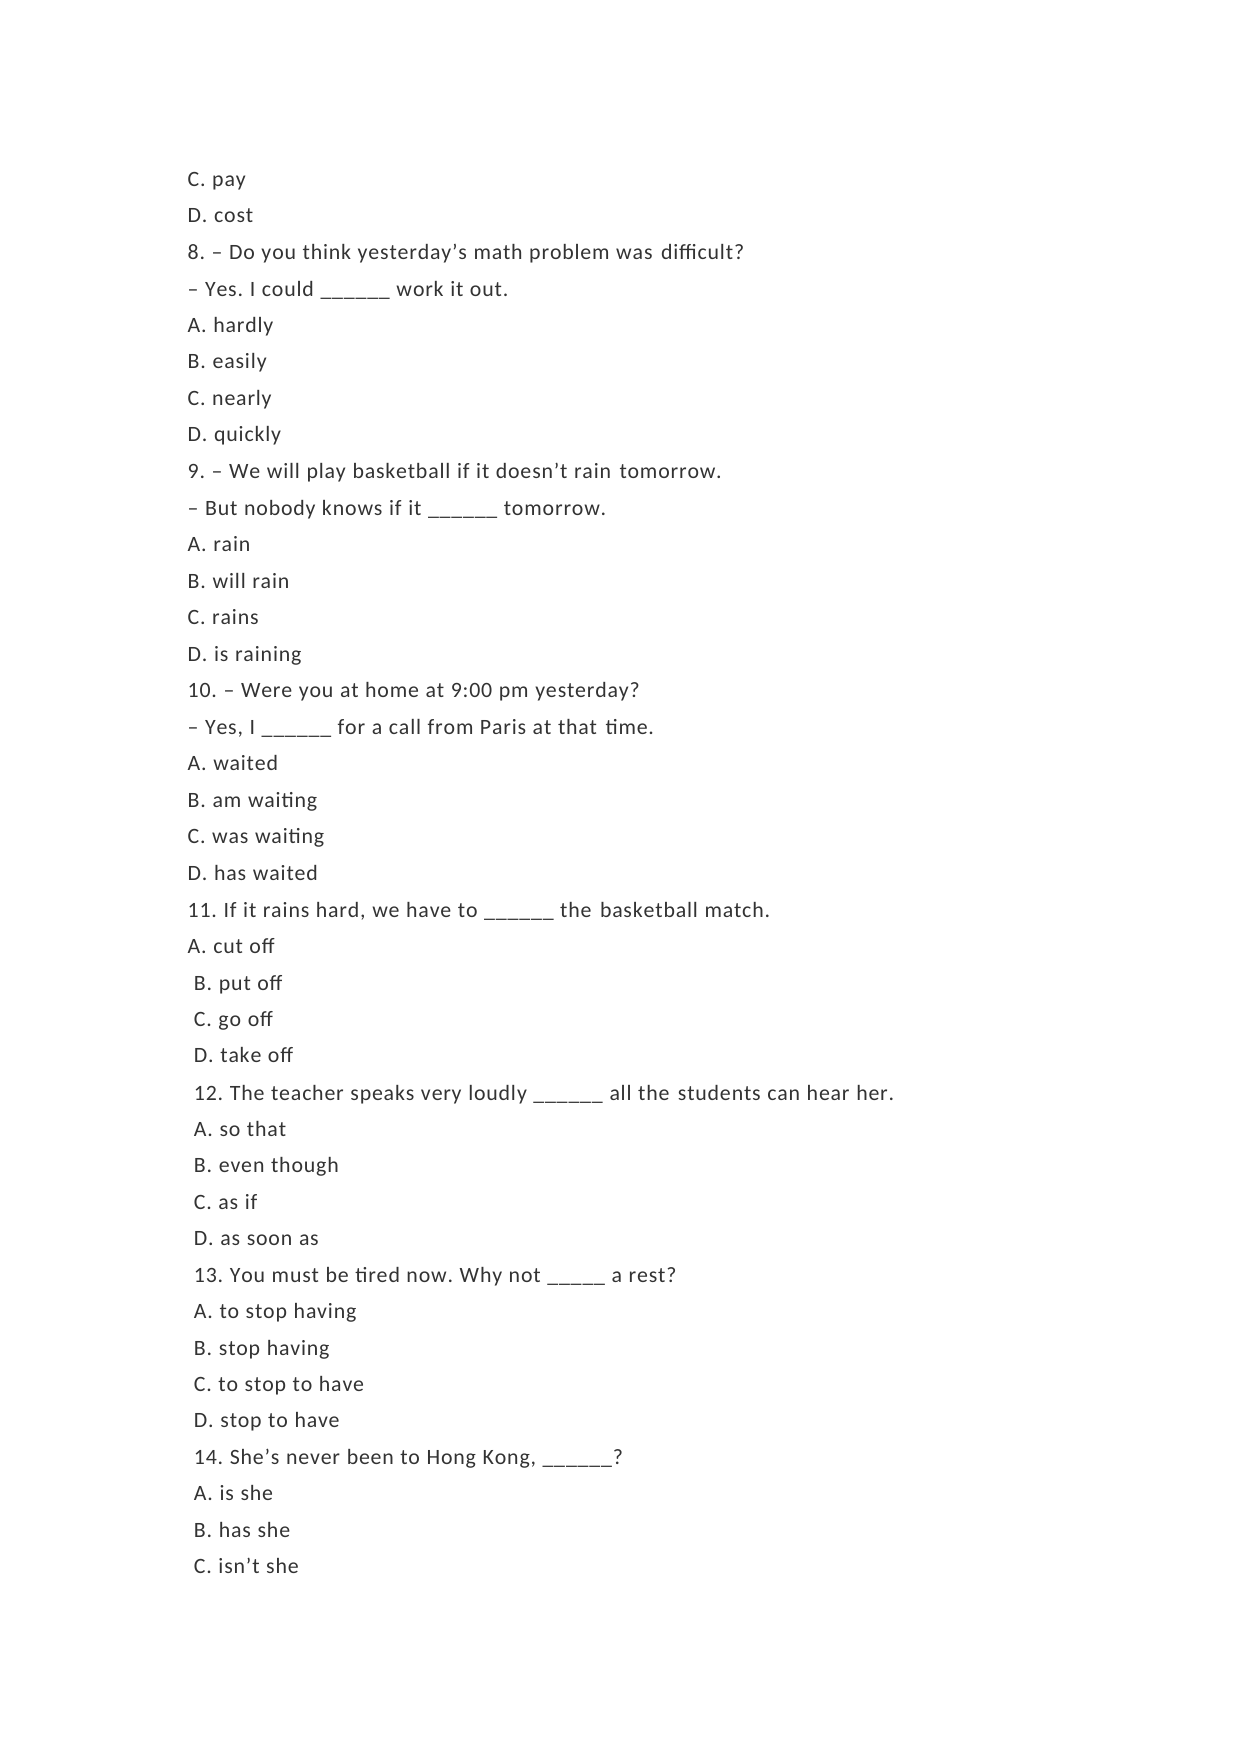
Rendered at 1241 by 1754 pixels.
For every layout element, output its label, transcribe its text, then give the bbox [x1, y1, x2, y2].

text A. waited [187, 747, 1053, 779]
text D. take off [194, 1039, 1053, 1071]
text A. cut off [187, 929, 1053, 962]
text A. rain [187, 527, 1053, 560]
text B. put off [194, 966, 1053, 998]
text B. even though [194, 1148, 1053, 1181]
text 9. – We will play basketball if it doesn’t rain tomorrow. [187, 454, 1053, 487]
text 8. – Do you think yesterday’s math problem was difficult? [187, 235, 1053, 267]
text B. will rain [187, 564, 1053, 596]
text A. to stop having [194, 1294, 1053, 1327]
text C. as if [194, 1185, 1053, 1217]
text B. am waiting [187, 783, 1053, 816]
text A. is she [194, 1477, 1053, 1509]
text – But nobody knows if it ______ tomorrow. [187, 491, 1053, 523]
text C. nearly [187, 381, 1053, 414]
text 12. The teacher speaks very loudly ______ all the students can hear her. [194, 1075, 1053, 1108]
text C. was waiting [187, 819, 1053, 852]
text D. stop to have [194, 1404, 1053, 1436]
text B. has she [194, 1513, 1053, 1546]
text A. hardly [187, 308, 1053, 341]
text 14. She’s never been to Hong Kong, ______? [194, 1440, 1053, 1473]
text B. easily [187, 345, 1053, 377]
text D. as soon as [194, 1221, 1053, 1254]
text C. rains [187, 600, 1053, 633]
text D. has waited [187, 856, 1053, 888]
text C. pay [187, 162, 1053, 194]
text – Yes. I could ______ work it out. [187, 272, 1053, 304]
text – Yes, I ______ for a call from Paris at that time. [187, 710, 1053, 742]
text B. stop having [194, 1331, 1053, 1363]
text 11. If it rains hard, we have to ______ the basketball match. [187, 892, 1053, 925]
text C. to stop to have [194, 1367, 1053, 1400]
text C. isn’t she [194, 1549, 1053, 1582]
text 13. You must be tired now. Why not _____ a rest? [194, 1258, 1053, 1290]
text C. go off [194, 1002, 1053, 1035]
text A. so that [194, 1112, 1053, 1144]
text D. cost [187, 198, 1053, 231]
text 10. – Were you at home at 9:00 pm yesterday? [187, 673, 1053, 706]
text D. quickly [187, 418, 1053, 450]
text D. is raining [187, 637, 1053, 669]
